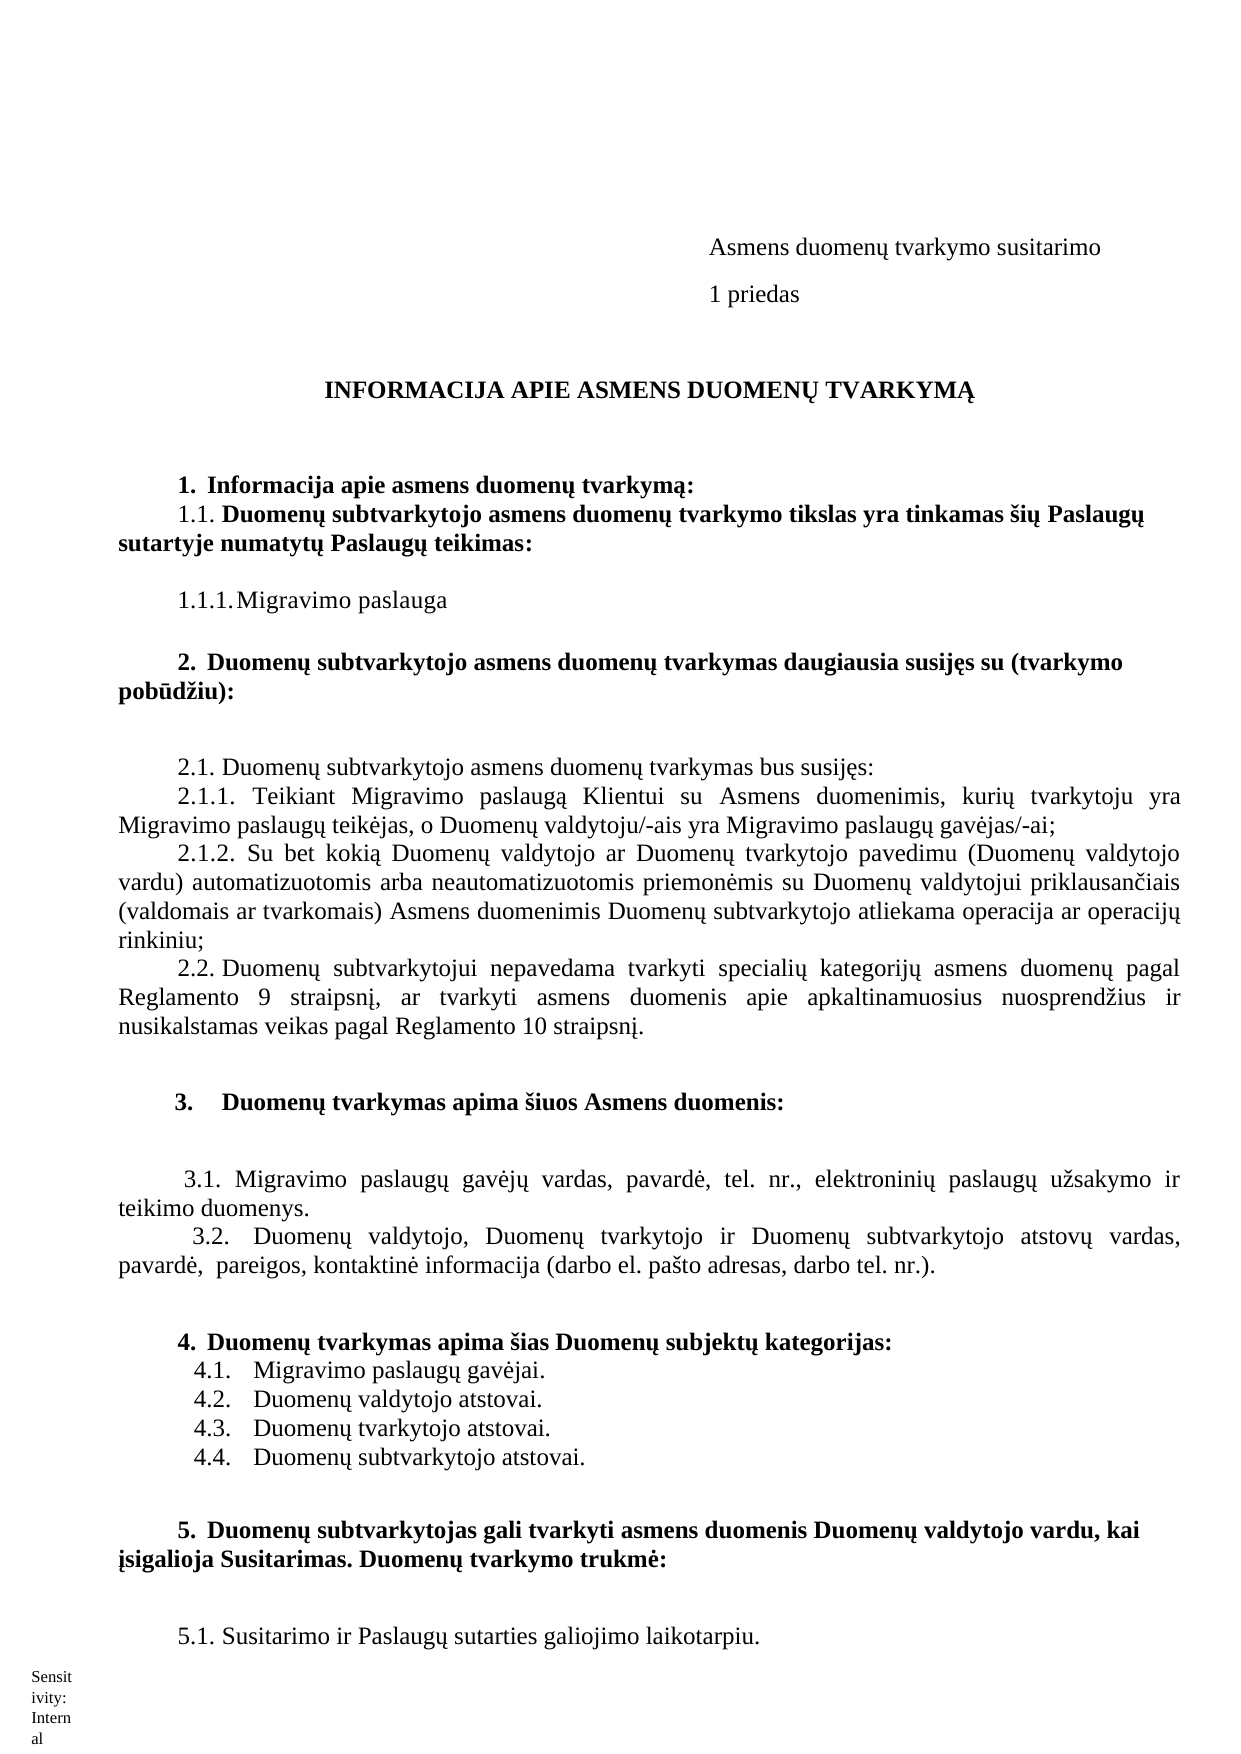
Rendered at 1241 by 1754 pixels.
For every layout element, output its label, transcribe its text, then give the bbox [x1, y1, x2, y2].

list Duomenų tvarkymas apima šias Duomenų subjektų kategorijas: [118, 1327, 1181, 1355]
list Duomenų subtvarkytojo asmens duomenų tvarkymas daugiausia susijęs su (tvarkymo pobūdžiu): [118, 647, 1181, 704]
list Duomenų tvarkytojo atstovai. [193, 1413, 1181, 1442]
list Duomenų tvarkymas apima šiuos Asmens duomenis: [174, 1087, 1181, 1116]
list Informacija apie asmens duomenų tvarkymą: [118, 470, 1181, 499]
list Duomenų valdytojo atstovai. [193, 1384, 1181, 1413]
text Asmens duomenų tvarkymo susitarimo [709, 232, 1181, 261]
list Teikiant Migravimo paslaugą Klientui su Asmens duomenimis, kurių tvarkytoju yra Migravimo paslaugų teikėjas, o Duomenų valdytoju/-ais yra Migravimo paslaugų gavėjas/-ai; [118, 781, 1181, 838]
list Susitarimo ir Paslaugų sutarties galiojimo laikotarpiu. [118, 1621, 1181, 1649]
list Duomenų subtvarkytojas gali tvarkyti asmens duomenis Duomenų valdytojo vardu, kai įsigalioja Susitarimas. Duomenų tvarkymo trukmė: [118, 1516, 1181, 1573]
list Migravimo paslaugų gavėjų vardas, pavardė, tel. nr., elektroninių paslaugų užsakymo ir teikimo duomenys. [118, 1164, 1181, 1221]
text 1 priedas [709, 279, 1181, 308]
list Su bet kokią Duomenų valdytojo ar Duomenų tvarkytojo pavedimu (Duomenų valdytojo vardu) automatizuotomis arba neautomatizuotomis priemonėmis su Duomenų valdytojui priklausančiais (valdomais ar tvarkomais) Asmens duomenimis Duomenų subtvarkytojo atliekama operacija ar operacijų rinkiniu; [118, 838, 1181, 953]
list Duomenų subtvarkytojo asmens duomenų tvarkymas bus susijęs: [118, 752, 1181, 781]
list Duomenų valdytojo, Duomenų tvarkytojo ir Duomenų subtvarkytojo atstovų vardas, pavardė, pareigos, kontaktinė informacija (darbo el. pašto adresas, darbo tel. nr.). [118, 1221, 1181, 1279]
list Migravimo paslauga [118, 585, 1181, 614]
list Duomenų subtvarkytojui nepavedama tvarkyti specialių kategorijų asmens duomenų pagal Reglamento 9 straipsnį, ar tvarkyti asmens duomenis apie apkaltinamuosius nuosprendžius ir nusikalstamas veikas pagal Reglamento 10 straipsnį. [118, 953, 1181, 1040]
text INFORMACIJA APIE ASMENS DUOMENŲ TVARKYMĄ [118, 375, 1181, 404]
list Duomenų subtvarkytojo atstovai. [193, 1442, 1181, 1470]
list Migravimo paslaugų gavėjai. [193, 1355, 1181, 1384]
list Duomenų subtvarkytojo asmens duomenų tvarkymo tikslas yra tinkamas šių Paslaugų sutartyje numatytų Paslaugų teikimas: [118, 499, 1181, 557]
